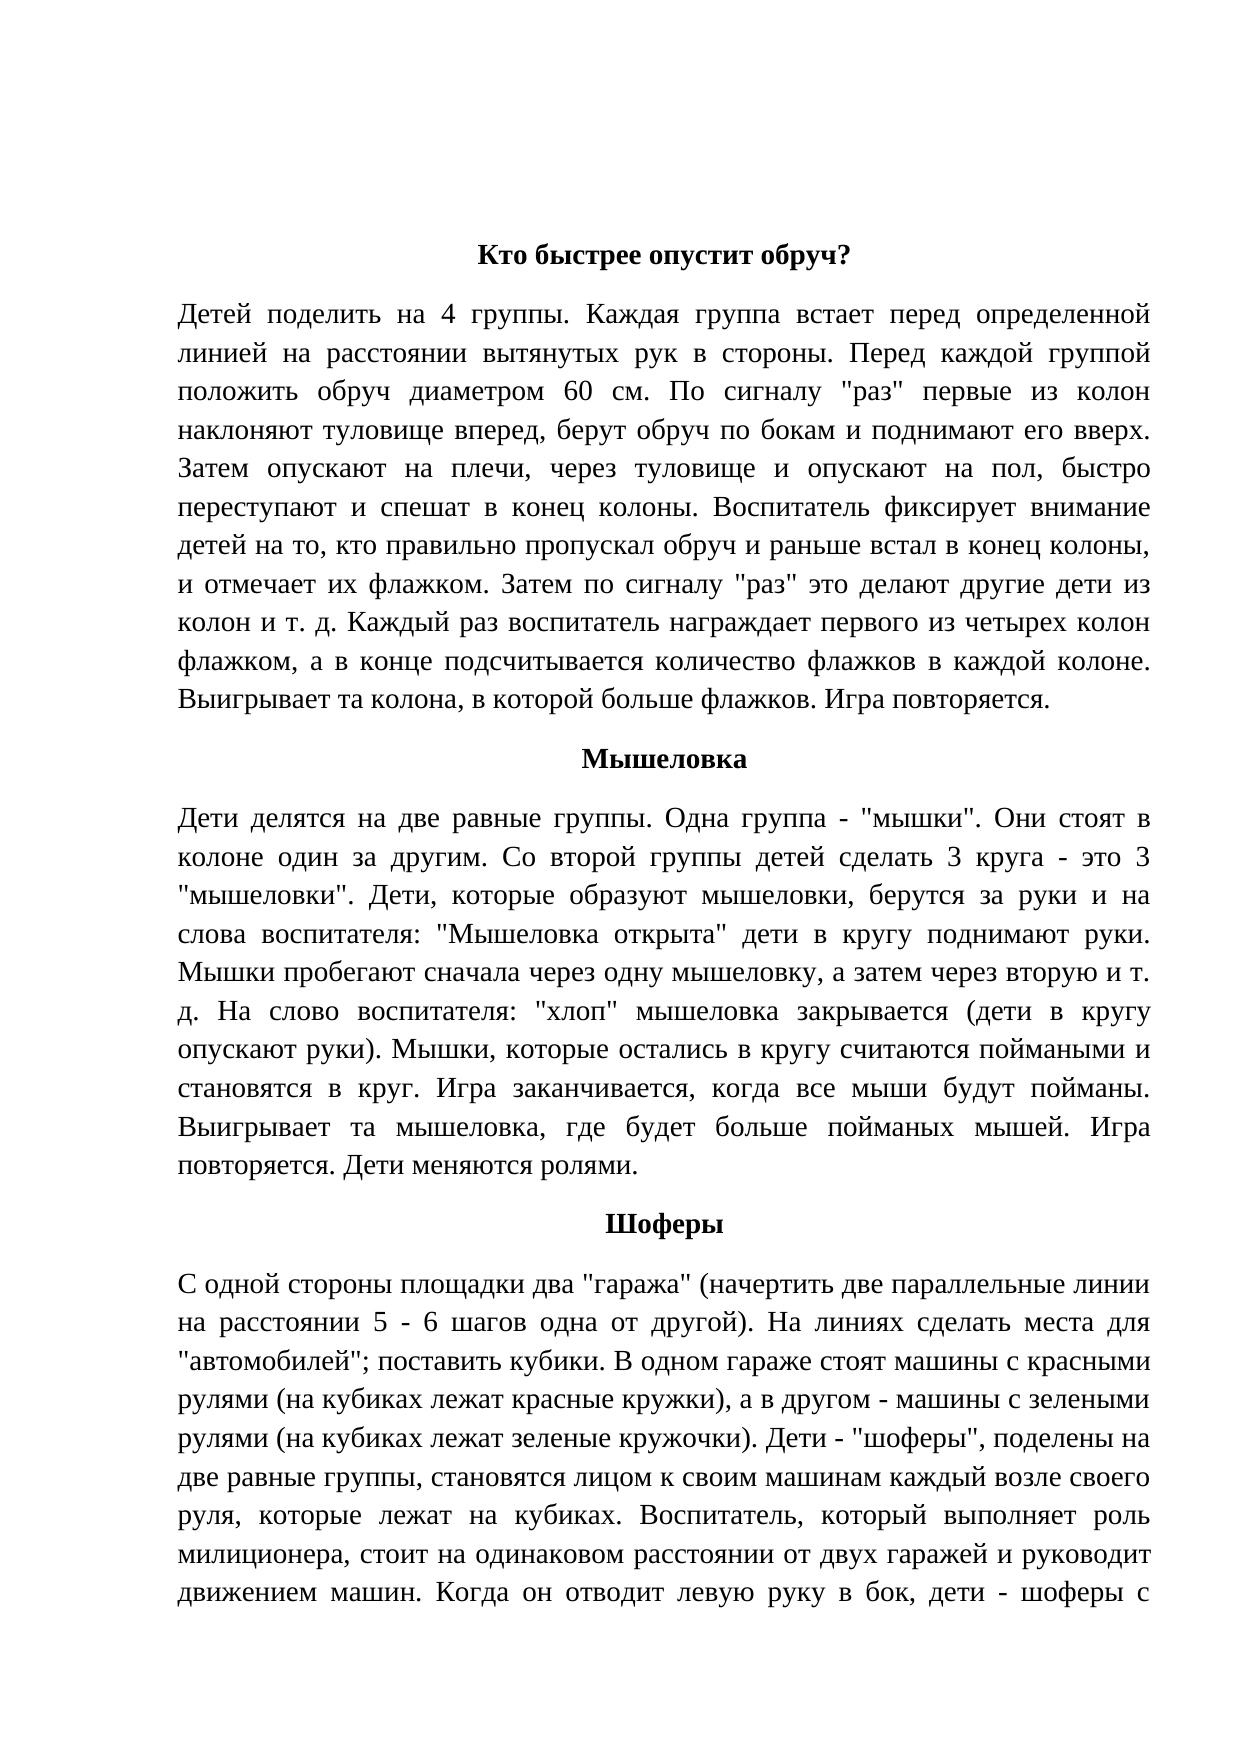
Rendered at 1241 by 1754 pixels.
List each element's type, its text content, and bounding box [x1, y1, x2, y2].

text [177, 1266, 1152, 1608]
text Кто быстрее опустит обруч? [177, 237, 1152, 270]
text Шоферы [177, 1207, 1152, 1240]
text Мышеловка [177, 741, 1152, 774]
text Детей поделить на 4 группы. Каждая группа встает перед определенной линией на расстоянии вытянутых рук в стороны. Перед каждой группой положить обруч диаметром 60 см. По сигналу "раз" первые из колон наклоняют туловище вперед, берут обруч по бокам и поднимают его вверх. Затем опускают на плечи, через туловище и опускают на пол, быстро переступают и спешат в конец колоны. Воспитатель фиксирует внимание детей на то, кто правильно пропускал обруч и раньше встал в конец колоны, и отмечает их флажком. Затем по сигналу "раз" это делают другие дети из колон и т. д. Каждый раз воспитатель награждает первого из четырех колон флажком, а в конце подсчитывается количество флажков в каждой колоне. Выигрывает та колона, в которой больше флажков. Игра повторяется. [177, 296, 1152, 715]
text Дети делятся на две равные группы. Одна группа - "мышки". Они стоят в колоне один за другим. Со второй группы детей сделать 3 круга - это 3 "мышеловки". Дети, которые образуют мышеловки, берутся за руки и на слова воспитателя: "Мышеловка открыта" дети в кругу поднимают руки. Мышки пробегают сначала через одну мышеловку, а затем через вторую и т. д. На слово воспитателя: "хлоп" мышеловка закрывается (дети в кругу опускают руки). Мышки, которые остались в кругу считаются поймаными и становятся в круг. Игра заканчивается, когда все мыши будут пойманы. Выигрывает та мышеловка, где будет больше пойманых мышей. Игра повторяется. Дети меняются ролями. [177, 800, 1152, 1181]
